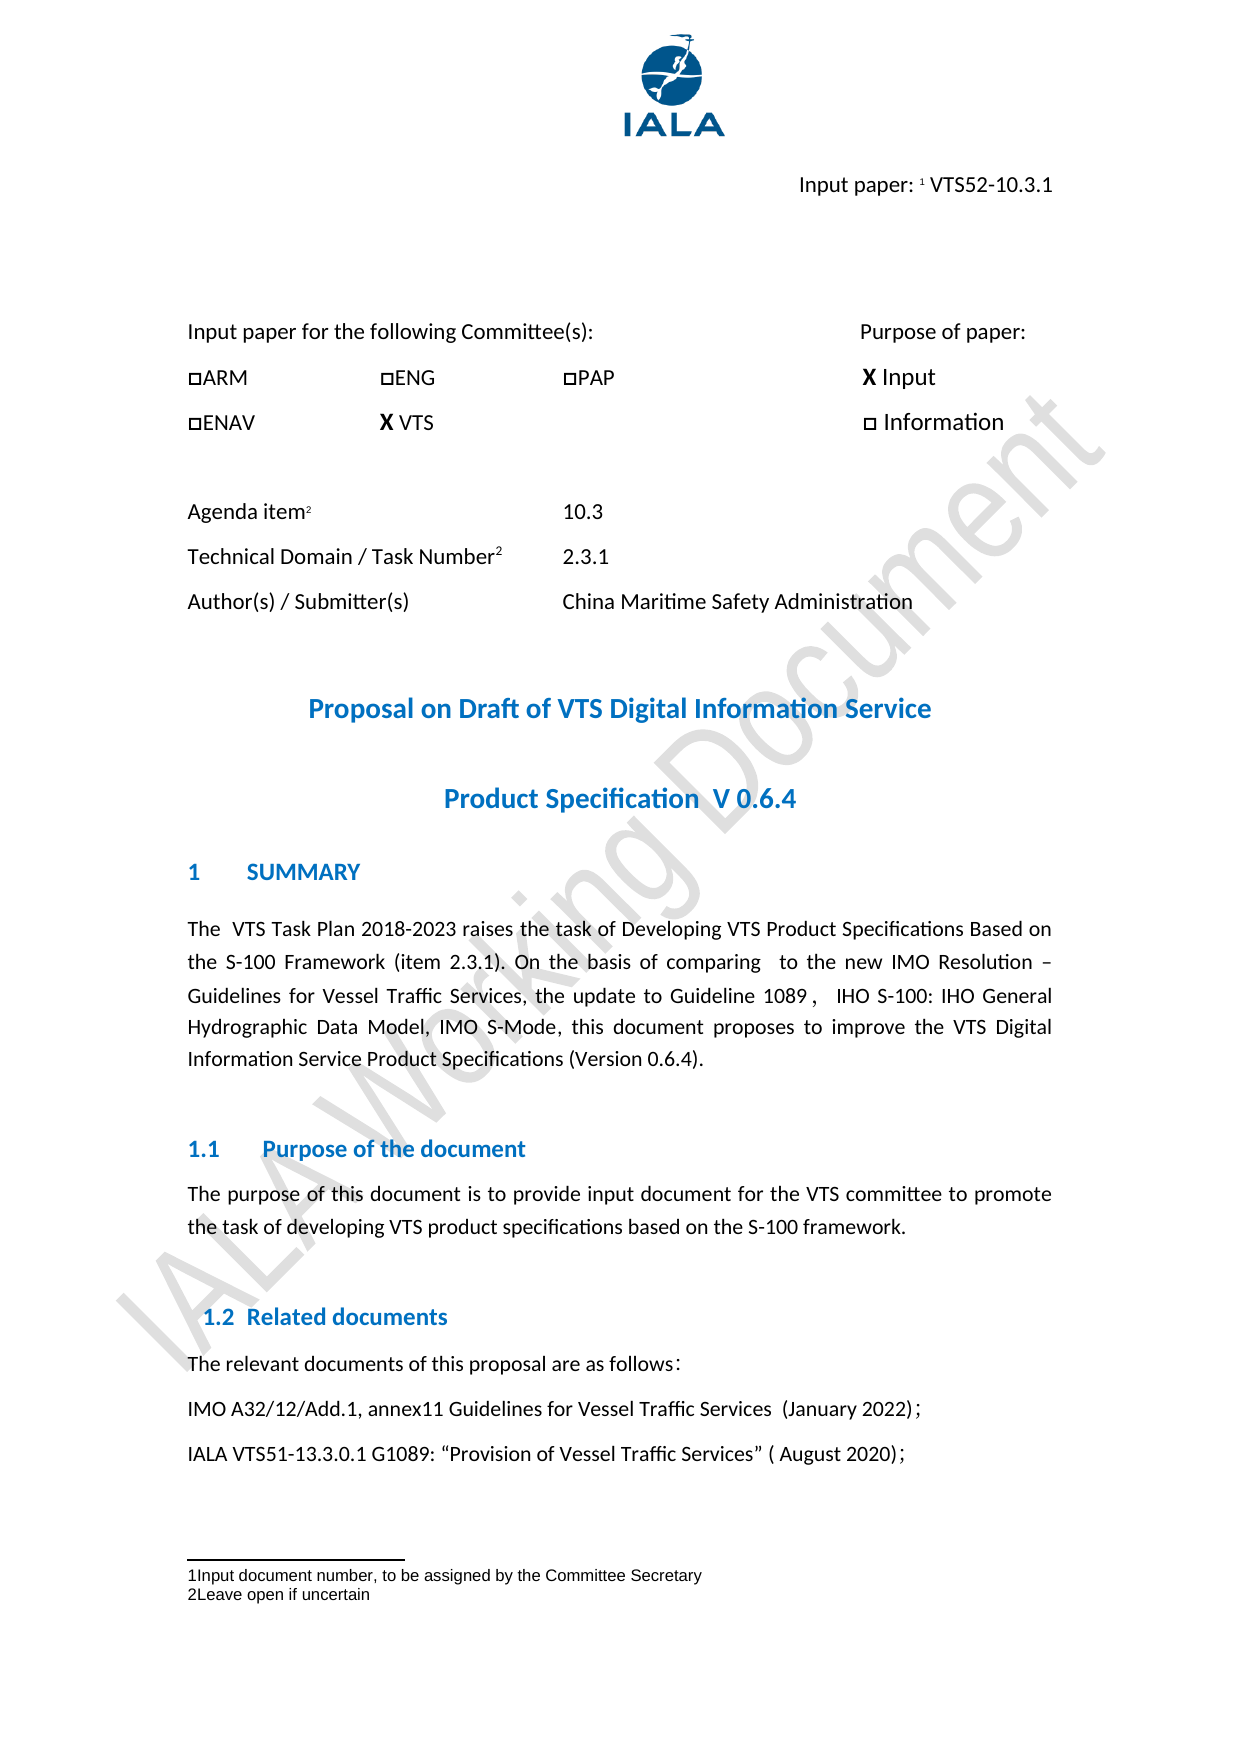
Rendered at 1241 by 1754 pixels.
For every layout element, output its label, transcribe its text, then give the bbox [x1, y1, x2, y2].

title Product Specification V 0.6.4 [187, 765, 1053, 830]
text Author(s) / Submitter(s) China Maritime Safety Administration [187, 585, 1053, 618]
text 1.1 Purpose of the document [187, 1133, 1053, 1165]
text IMO A32/12/Add.1, annex11 Guidelines for Vessel Traffic Services (January 2022)； [187, 1390, 1053, 1423]
text Input paper for the following Committee(s): Purpose of paper: [187, 315, 1053, 348]
text The VTS Task Plan 2018-2023 raises the task of Developing VTS Product Specifications Based on the S-100 Framework (item 2.3.1). On the basis of comparing to the new IMO Resolution – Guidelines for Vessel Traffic Services, the update to Guideline 1089，IHO S-100: IHO General Hydrographic Data Model, IMO S-Mode, this document proposes to improve the VTS Digital Information Service Product Specifications (Version 0.6.4). [187, 913, 1053, 1075]
text The purpose of this document is to provide input document for the VTS committee to promote the task of developing VTS product specifications based on the S-100 framework. [187, 1178, 1053, 1243]
text □ARM □ENG □PAP X Input [187, 360, 1053, 393]
text Input paper: VTS52-10.3.1 [187, 168, 1053, 200]
text Technical Domain / Task Number2 2.3.1 [187, 540, 1053, 573]
picture [601, 22, 742, 159]
subtitle Related documents [202, 1300, 1053, 1333]
subtitle Summary [187, 855, 1053, 888]
text □ENAV X VTS □ Information [187, 405, 1053, 438]
title Proposal on Draft of VTS Digital Information Service [187, 675, 1053, 740]
text The relevant documents of this proposal are as follows： [187, 1345, 1053, 1378]
text IALA VTS51-13.3.0.1 G1089: “Provision of Vessel Traffic Services” ( August 2020)； [187, 1435, 1053, 1468]
text Agenda item 10.3 [187, 495, 1053, 528]
